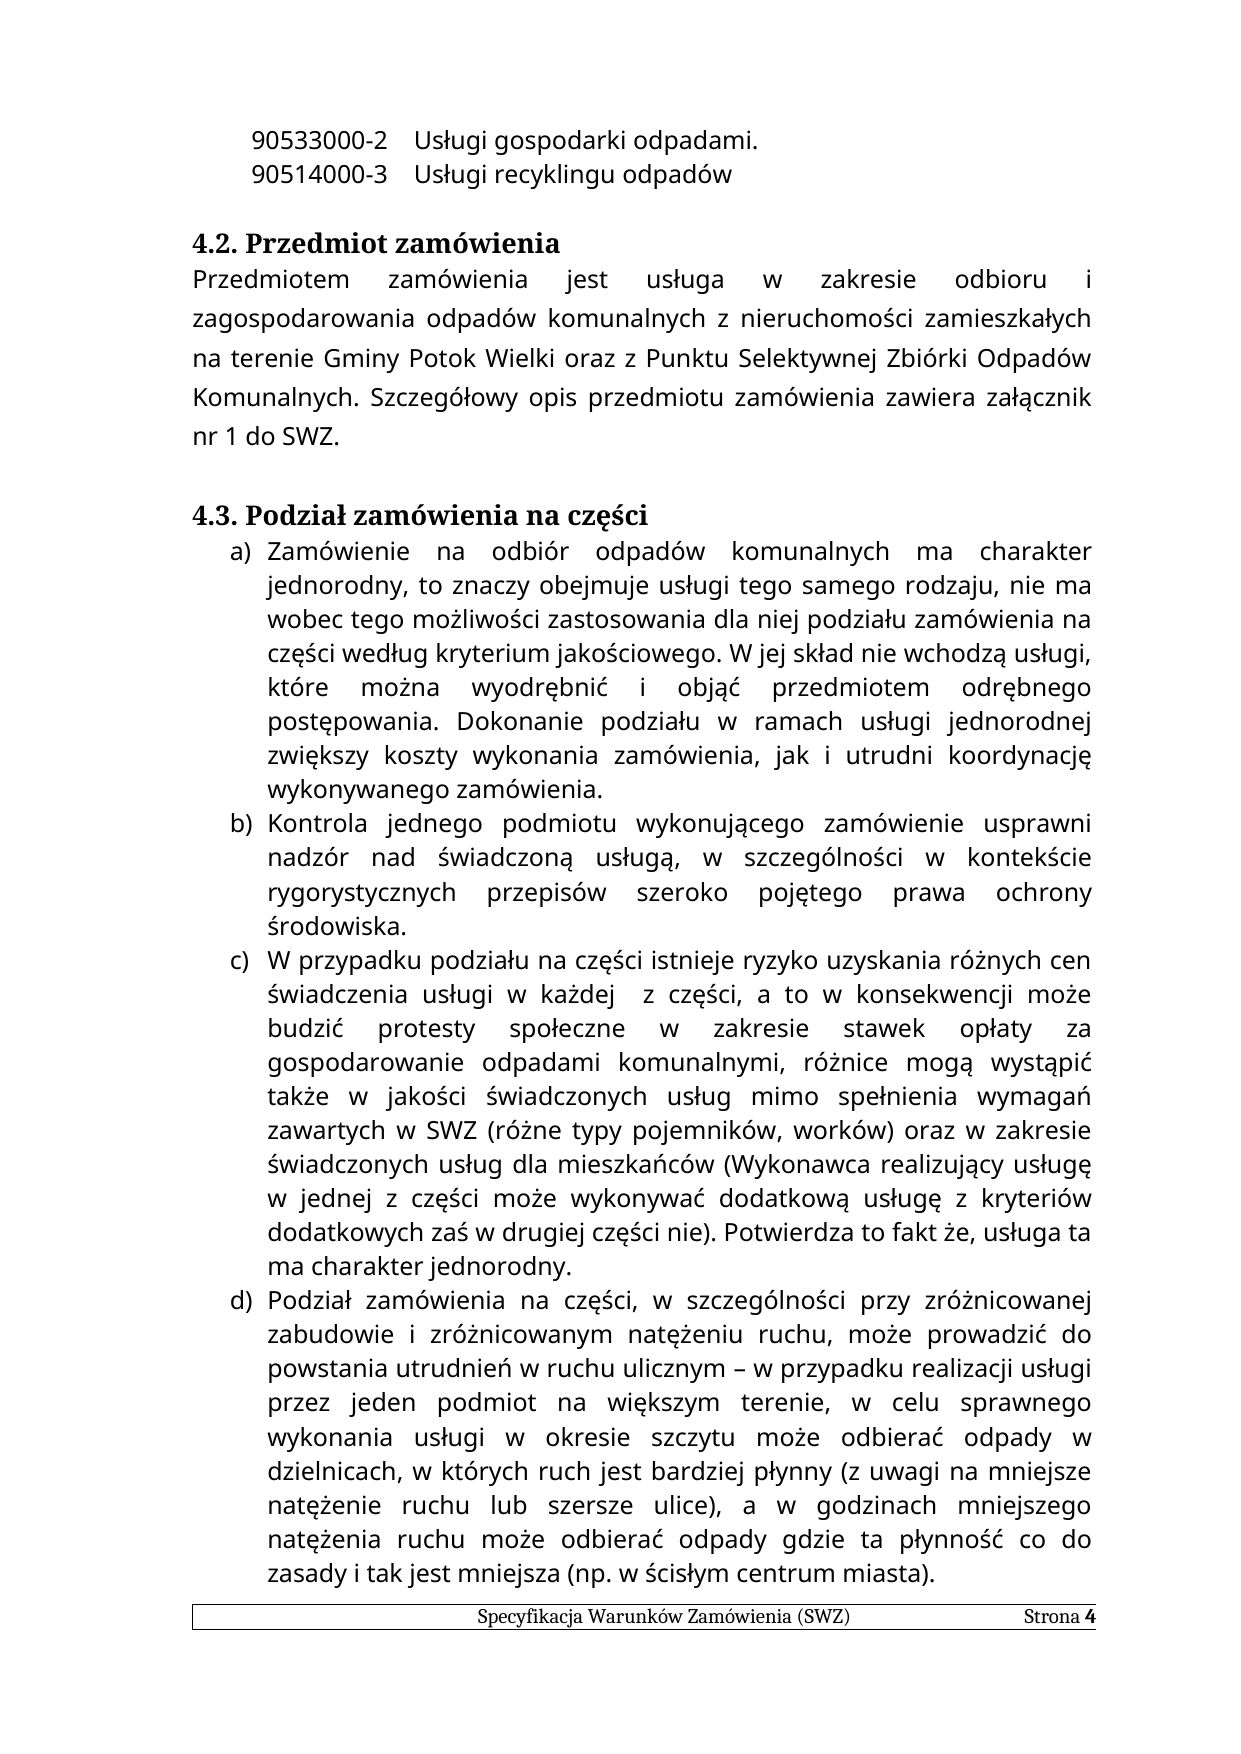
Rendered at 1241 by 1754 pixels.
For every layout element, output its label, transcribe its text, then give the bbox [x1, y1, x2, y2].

list Zamówienie na odbiór odpadów komunalnych ma charakter jednorodny, to znaczy obejmuje usługi tego samego rodzaju, nie ma wobec tego możliwości zastosowania dla niej podziału zamówienia na części według kryterium jakościowego. W jej skład nie wchodzą usługi, które można wyodrębnić i objąć przedmiotem odrębnego postępowania. Dokonanie podziału w ramach usługi jednorodnej zwiększy koszty wykonania zamówienia, jak i utrudni koordynację wykonywanego zamówienia. [229, 533, 1093, 806]
list Kontrola jednego podmiotu wykonującego zamówienie usprawni nadzór nad świadczoną usługą, w szczególności w kontekście rygorystycznych przepisów szeroko pojętego prawa ochrony środowiska. [229, 806, 1093, 942]
text 4.3. Podział zamówienia na części [192, 497, 1093, 533]
list Podział zamówienia na części, w szczególności przy zróżnicowanej zabudowie i zróżnicowanym natężeniu ruchu, może prowadzić do powstania utrudnień w ruchu ulicznym – w przypadku realizacji usługi przez jeden podmiot na większym terenie, w celu sprawnego wykonania usługi w okresie szczytu może odbierać odpady w dzielnicach, w których ruch jest bardziej płynny (z uwagi na mniejsze natężenie ruchu lub szersze ulice), a w godzinach mniejszego natężenia ruchu może odbierać odpady gdzie ta płynność co do zasady i tak jest mniejsza (np. w ścisłym centrum miasta). [229, 1283, 1093, 1589]
text 90514000-3 Usługi recyklingu odpadów [251, 157, 1093, 191]
text Przedmiotem zamówienia jest usługa w zakresie odbioru i zagospodarowania odpadów komunalnych z nieruchomości zamieszkałych na terenie Gminy Potok Wielki oraz z Punktu Selektywnej Zbiórki Odpadów Komunalnych. Szczegółowy opis przedmiotu zamówienia zawiera załącznik nr 1 do SWZ. [192, 262, 1093, 453]
list W przypadku podziału na części istnieje ryzyko uzyskania różnych cen świadczenia usługi w każdej z części, a to w konsekwencji może budzić protesty społeczne w zakresie stawek opłaty za gospodarowanie odpadami komunalnymi, różnice mogą wystąpić także w jakości świadczonych usług mimo spełnienia wymagań zawartych w SWZ (różne typy pojemników, worków) oraz w zakresie świadczonych usług dla mieszkańców (Wykonawca realizujący usługę w jednej z części może wykonywać dodatkową usługę z kryteriów dodatkowych zaś w drugiej części nie). Potwierdza to fakt że, usługa ta ma charakter jednorodny. [229, 942, 1093, 1283]
text 90533000-2 Usługi gospodarki odpadami. [251, 123, 1093, 157]
text 4.2. Przedmiot zamówienia [192, 225, 1093, 262]
